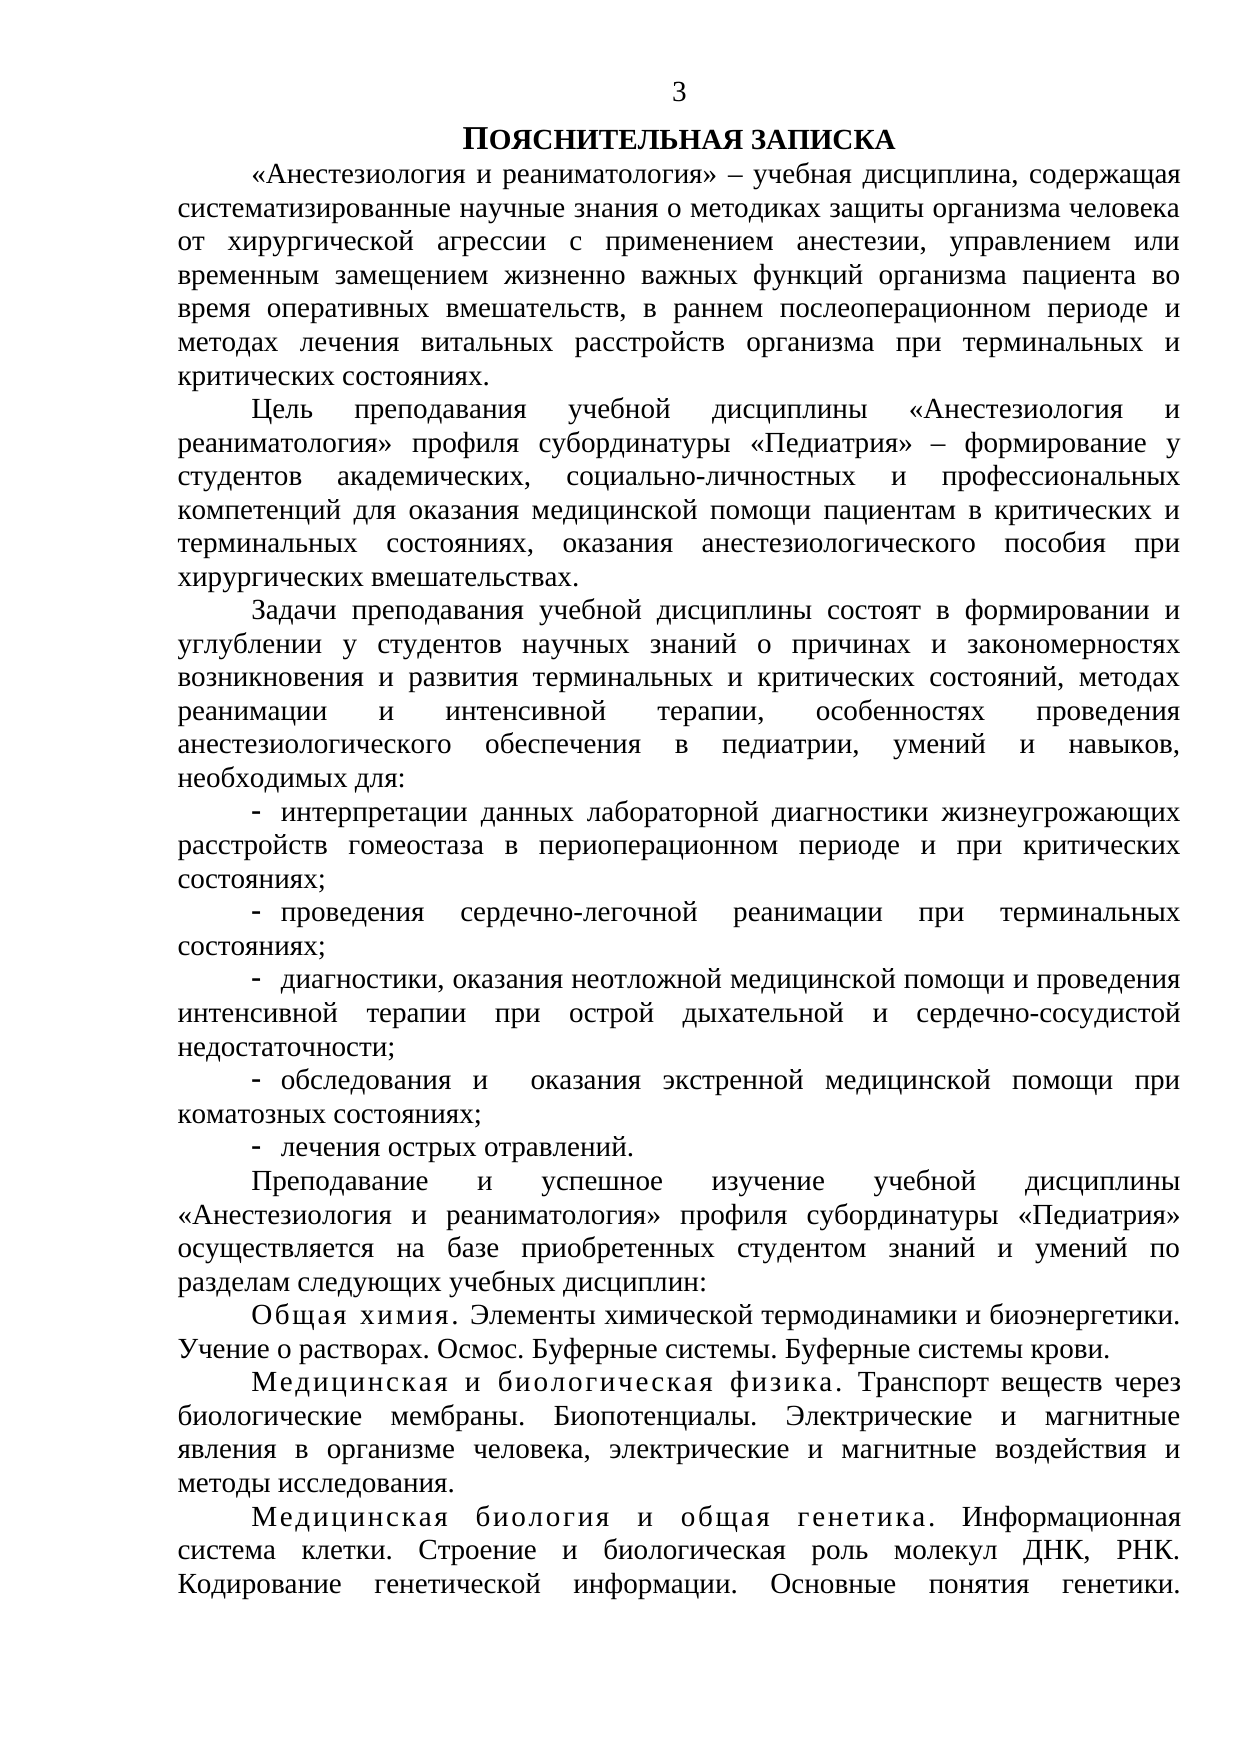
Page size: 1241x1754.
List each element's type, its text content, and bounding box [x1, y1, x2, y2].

text ПОЯСНИТЕЛЬНАЯ ЗАПИСКА [177, 118, 1181, 156]
list интерпретации данных лабораторной диагностики жизнеугрожающих расстройств гомеостаза в периоперационном периоде и при критических состояниях; [177, 794, 1181, 894]
text Цель преподавания учебной дисциплины «Анестезиология и реаниматология» профиля субординатуры «Педиатрия» – формирование у студентов академических, социально-личностных и профессиональных компетенций для оказания медицинской помощи пациентам в критических и терминальных состояниях, оказания анестезиологического пособия при хирургических вмешательствах. [177, 391, 1181, 592]
text «Анестезиология и реаниматология» – учебная дисциплина, содержащая систематизированные научные знания о методиках защиты организма человека от хирургической агрессии с применением анестезии, управлением или временным замещением жизненно важных функций организма пациента во время оперативных вмешательств, в раннем послеоперационном периоде и методах лечения витальных расстройств организма при терминальных и критических состояниях. [177, 156, 1181, 391]
text Преподавание и успешное изучение учебной дисциплины «Анестезиология и реаниматология» профиля субординатуры «Педиатрия» осуществляется на базе приобретенных студентом знаний и умений по разделам следующих учебных дисциплин: [177, 1163, 1181, 1297]
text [177, 1499, 1181, 1599]
text Общая химия. Элементы химической термодинамики и биоэнергетики. Учение о растворах. Осмос. Буферные системы. Буферные системы крови. [177, 1297, 1181, 1364]
list лечения острых отравлений. [177, 1129, 1181, 1163]
list обследования и оказания экстренной медицинской помощи при коматозных состояниях; [177, 1062, 1181, 1129]
list проведения сердечно-легочной реанимации при терминальных состояниях; [177, 894, 1181, 962]
list диагностики, оказания неотложной медицинской помощи и проведения интенсивной терапии при острой дыхательной и сердечно-сосудистой недостаточности; [177, 962, 1181, 1062]
text Задачи преподавания учебной дисциплины состоят в формировании и углублении у студентов научных знаний о причинах и закономерностях возникновения и развития терминальных и критических состояний, методах реанимации и интенсивной терапии, особенностях проведения анестезиологического обеспечения в педиатрии, умений и навыков, необходимых для: [177, 592, 1181, 794]
text Медицинская и биологическая физика. Транспорт веществ через биологические мембраны. Биопотенциалы. Электрические и магнитные явления в организме человека, электрические и магнитные воздействия и методы исследования. [177, 1364, 1181, 1499]
